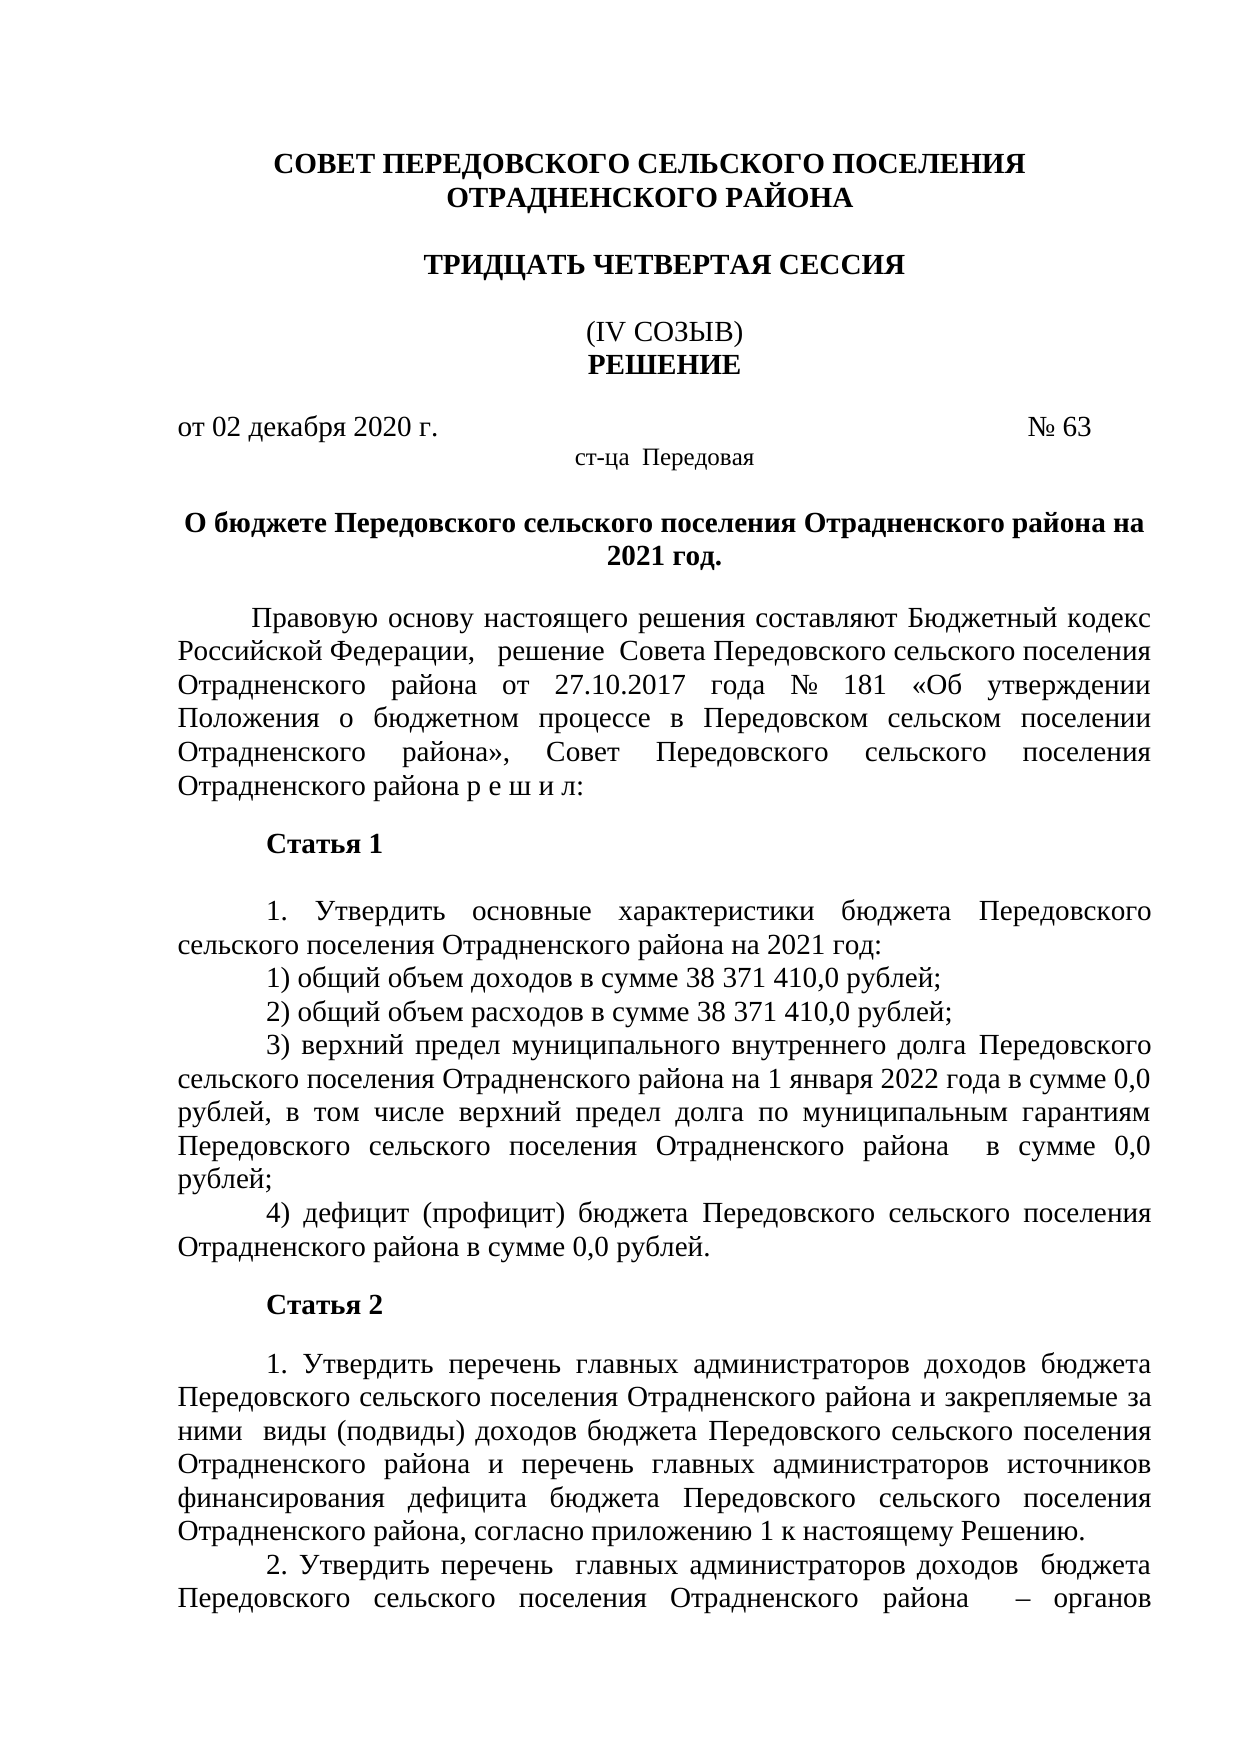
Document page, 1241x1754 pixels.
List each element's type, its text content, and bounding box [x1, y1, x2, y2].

text 1) общий объем доходов в сумме 38 371 410,0 рублей; [177, 960, 1152, 994]
text О бюджете Передовского сельского поселения Отрадненского района на 2021 год. [177, 505, 1152, 572]
text СОВЕТ ПЕРЕДОВСКОГО СЕЛЬСКОГО ПОСЕЛЕНИЯ [148, 146, 1152, 180]
text 3) верхний предел муниципального внутреннего долга Передовского сельского поселения Отрадненского района на 1 января 2022 года в сумме 0,0 рублей, в том числе верхний предел долга по муниципальным гарантиям Передовского сельского поселения Отрадненского района в сумме 0,0 рублей; [177, 1027, 1152, 1195]
text 1. Утвердить перечень главных администраторов доходов бюджета Передовского сельского поселения Отрадненского района и закрепляемые за ними виды (подвиды) доходов бюджета Передовского сельского поселения Отрадненского района и перечень главных администраторов источников финансирования дефицита бюджета Передовского сельского поселения Отрадненского района, согласно приложению 1 к настоящему Решению. [177, 1346, 1152, 1547]
text ст-ца Передовая [177, 442, 1152, 471]
text 1. Утвердить основные характеристики бюджета Передовского сельского поселения Отрадненского района на 2021 год: [177, 893, 1152, 960]
text ОТРАДНЕНСКОГО РАЙОНА [148, 180, 1152, 213]
text Статья 1 [177, 826, 1152, 860]
text РЕШЕНИЕ [177, 347, 1152, 381]
text Правовую основу настоящего решения составляют Бюджетный кодекс Российской Федерации, решение Совета Передовского сельского поселения Отрадненского района от 27.10.2017 года № 181 «Об утверждении Положения о бюджетном процессе в Передовском сельском поселении Отрадненского района», Совет Передовского сельского поселения Отрадненского района р е ш и л: [177, 600, 1152, 801]
text ТРИДЦАТЬ ЧЕТВЕРТАЯ СЕССИЯ [177, 247, 1152, 280]
text 4) дефицит (профицит) бюджета Передовского сельского поселения Отрадненского района в сумме 0,0 рублей. [177, 1195, 1152, 1262]
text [177, 1547, 1152, 1614]
text (IV СОЗЫВ) [177, 314, 1152, 347]
text Статья 2 [177, 1287, 1152, 1321]
text 2) общий объем расходов в сумме 38 371 410,0 рублей; [177, 994, 1152, 1027]
text от 02 декабря . № 63 [177, 409, 1152, 442]
